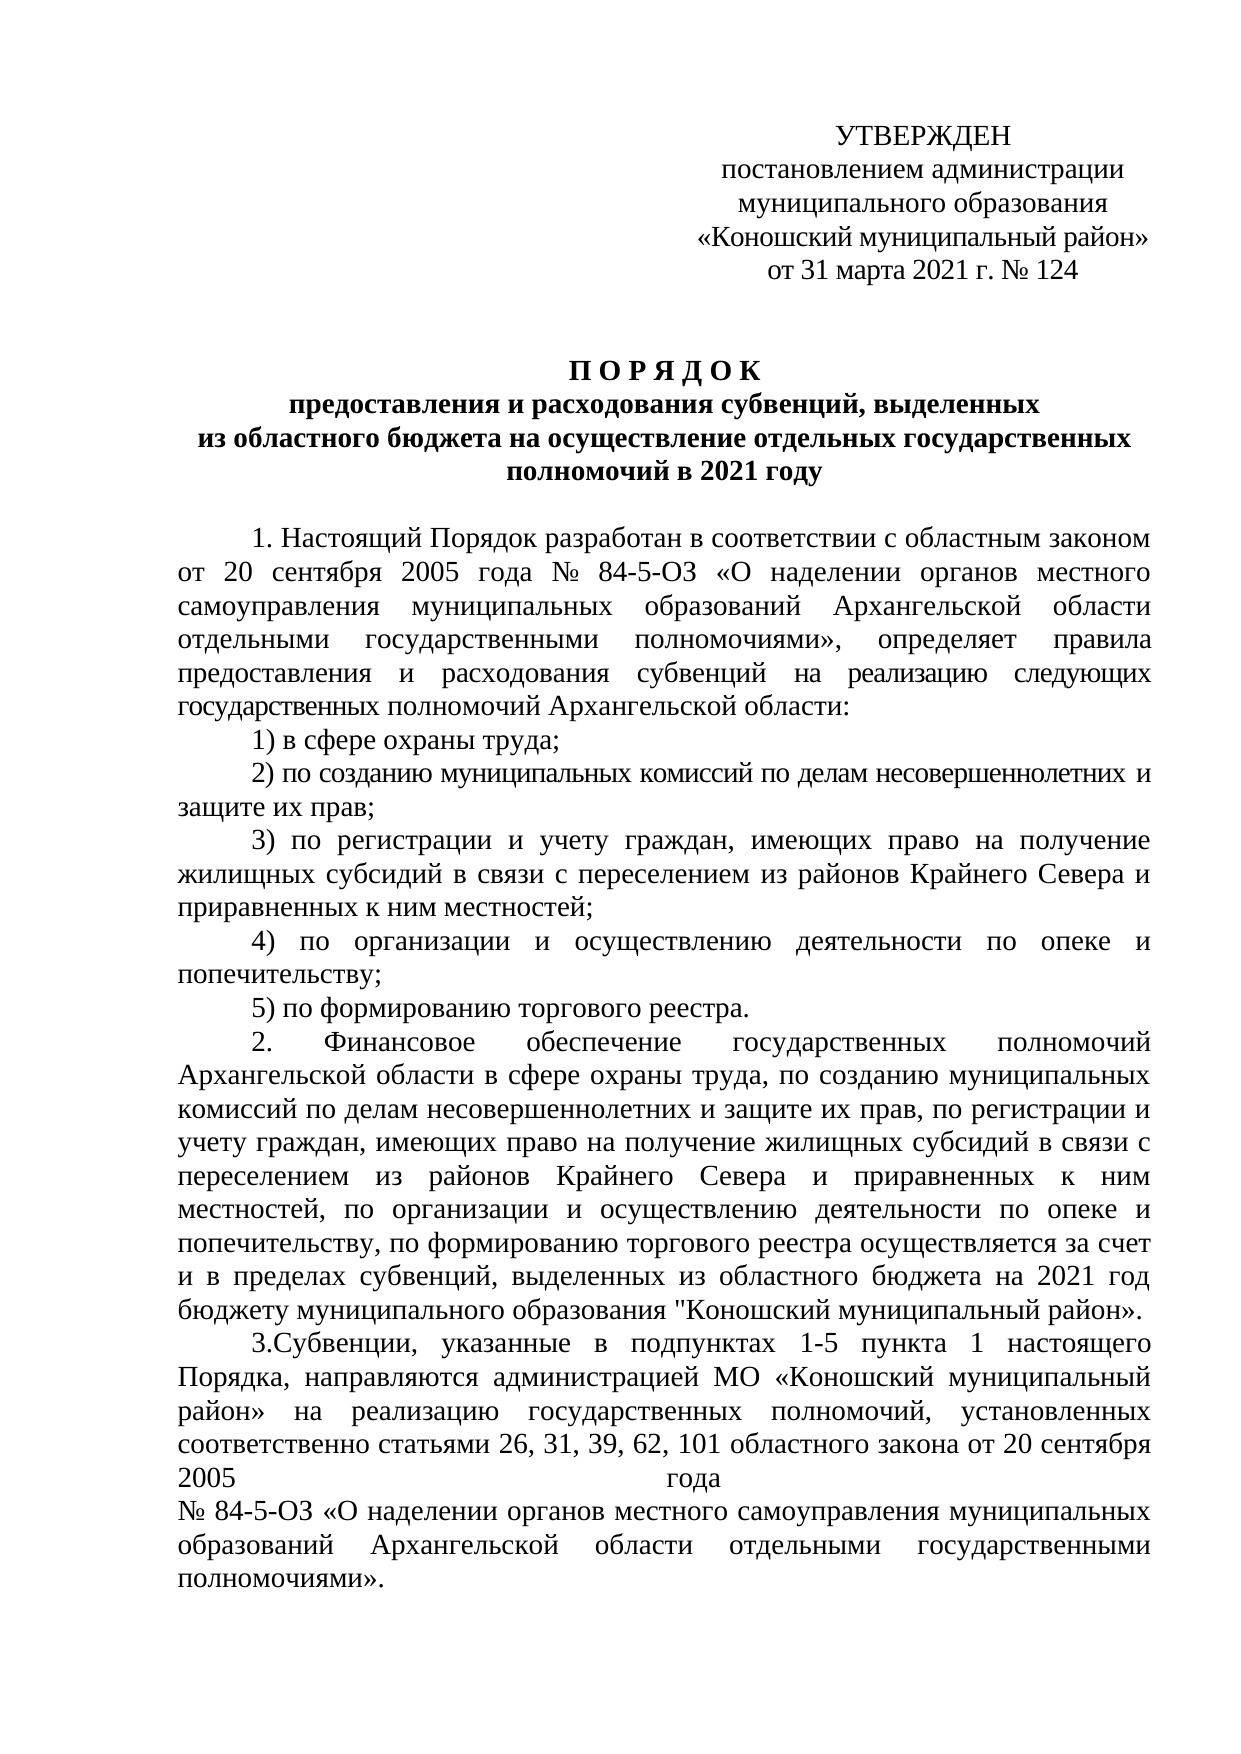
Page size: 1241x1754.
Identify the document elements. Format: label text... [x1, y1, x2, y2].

text 3.Субвенции, указанные в подпунктах 1-5 пункта 1 настоящего Порядка, направляются администрацией МО «Коношский муниципальный район» на реализацию государственных полномочий, установленных соответственно статьями 26, 31, 39, 62, 101 областного закона от 20 сентября 2005 года № 84-5-ОЗ «О наделении органов местного самоуправления муниципальных образований Архангельской области отдельными государственными полномочиями». [177, 1326, 1152, 1594]
text 5) по формированию торгового реестра. [177, 990, 1152, 1024]
text «Коношский муниципальный район» [694, 219, 1152, 252]
text УТВЕРЖДЕН [694, 118, 1152, 152]
text 3) по регистрации и учету граждан, имеющих право на получение жилищных субсидий в связи с переселением из районов Крайнего Севера и приравненных к ним местностей; [177, 822, 1152, 923]
text постановлением администрации [694, 152, 1152, 185]
text 1. Настоящий Порядок разработан в соответствии с областным законом от 20 сентября 2005 года № 84-5-ОЗ «О наделении органов местного самоуправления муниципальных образований Архангельской области отдельными государственными полномочиями», определяет правила предоставления и расходования субвенций на реализацию следующих государственных полномочий Архангельской области: [177, 521, 1152, 722]
text 4) по организации и осуществлению деятельности по опеке и попечительству; [177, 923, 1152, 990]
text 2) по созданию муниципальных комиссий по делам несовершеннолетних и защите их прав; [177, 755, 1152, 822]
text муниципального образования [694, 185, 1152, 219]
text из областного бюджета на осуществление отдельных государственных полномочий в 2021 году [177, 420, 1152, 487]
text 1) в сфере охраны труда; [177, 722, 1152, 755]
text П О Р Я Д О К [177, 353, 1152, 386]
text 2. Финансовое обеспечение государственных полномочий Архангельской области в сфере охраны труда, по созданию муниципальных комиссий по делам несовершеннолетних и защите их прав, по регистрации и учету граждан, имеющих право на получение жилищных субсидий в связи с переселением из районов Крайнего Севера и приравненных к ним местностей, по организации и осуществлению деятельности по опеке и попечительству, по формированию торгового реестра осуществляется за счет и в пределах субвенций, выделенных из областного бюджета на 2021 год бюджету муниципального образования "Коношский муниципальный район». [177, 1024, 1152, 1326]
text предоставления и расходования субвенций, выделенных [177, 386, 1152, 420]
text от 31 марта 2021 г. № 124 [694, 252, 1152, 286]
